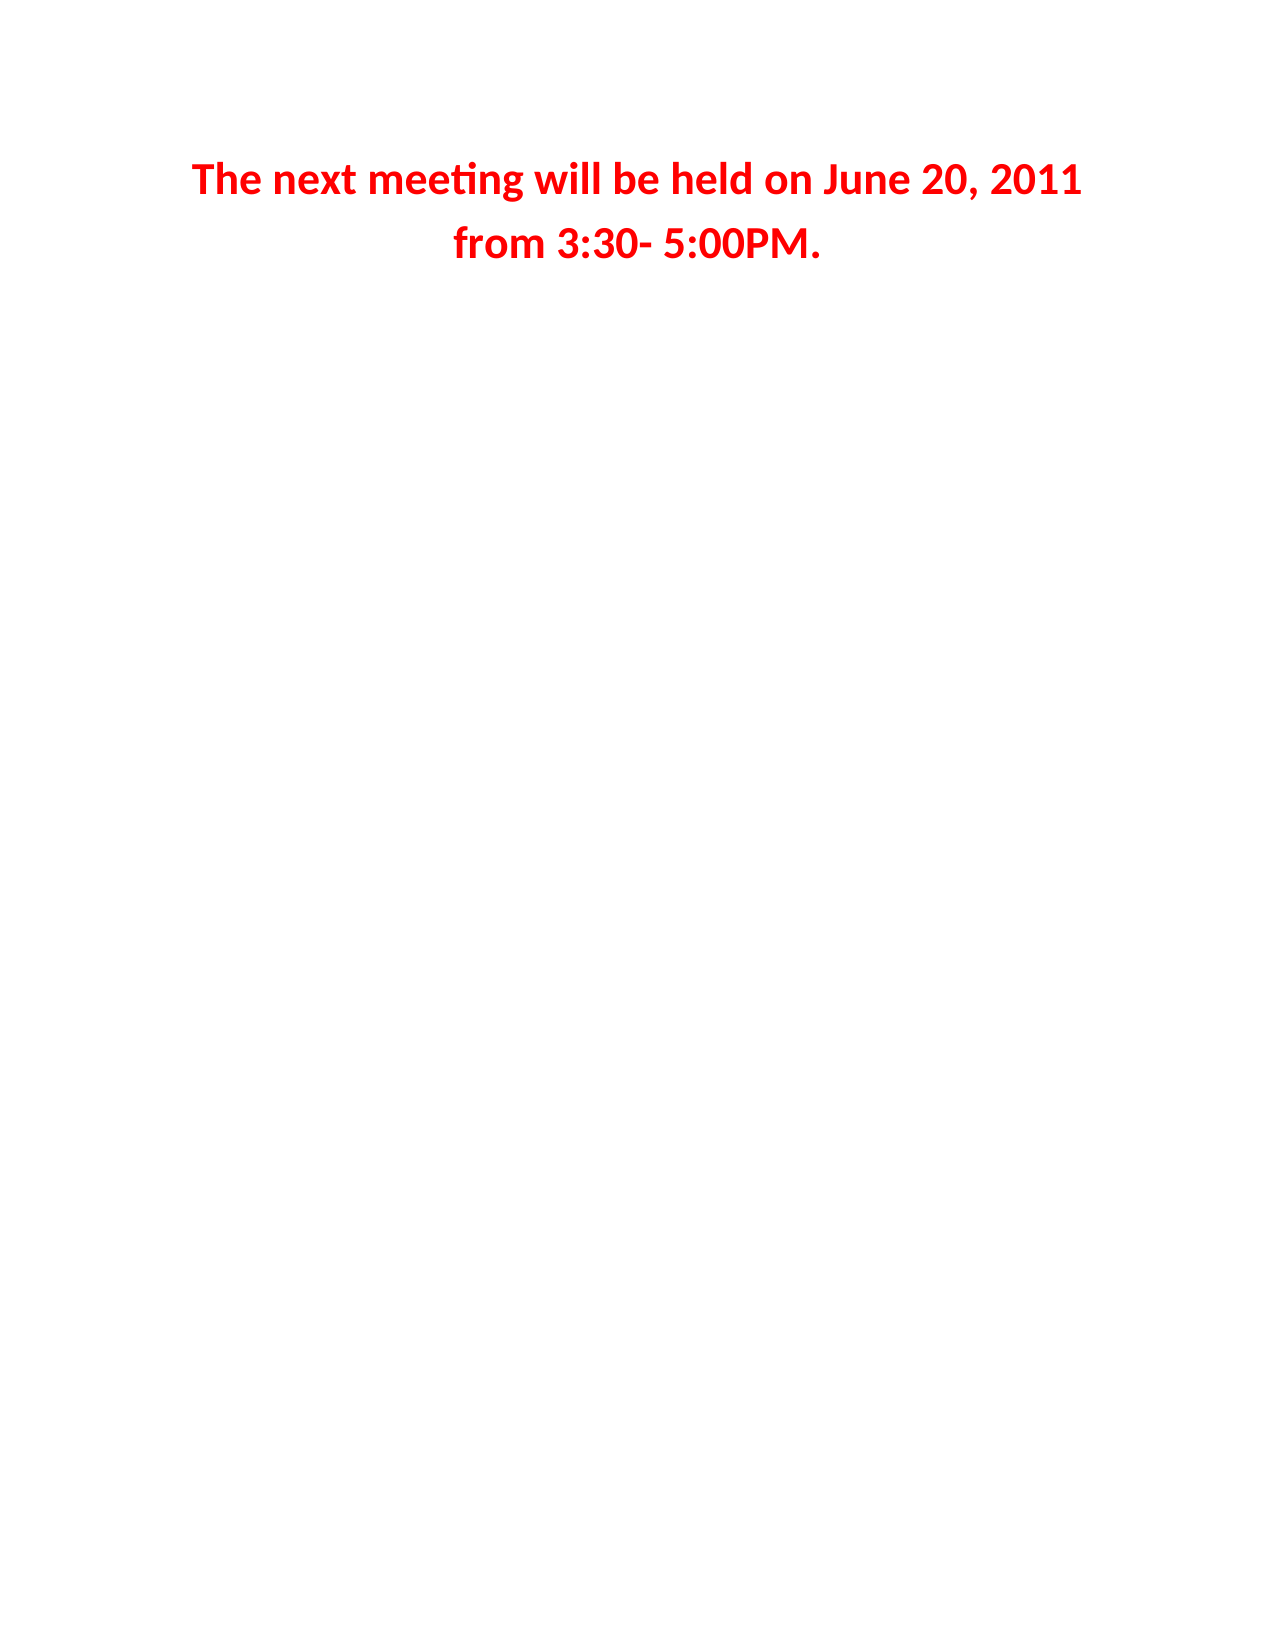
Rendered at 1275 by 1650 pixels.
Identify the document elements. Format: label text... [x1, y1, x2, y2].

text The next meeting will be held on June 20, 2011 from 3:30- 5:00PM. [150, 150, 1125, 270]
